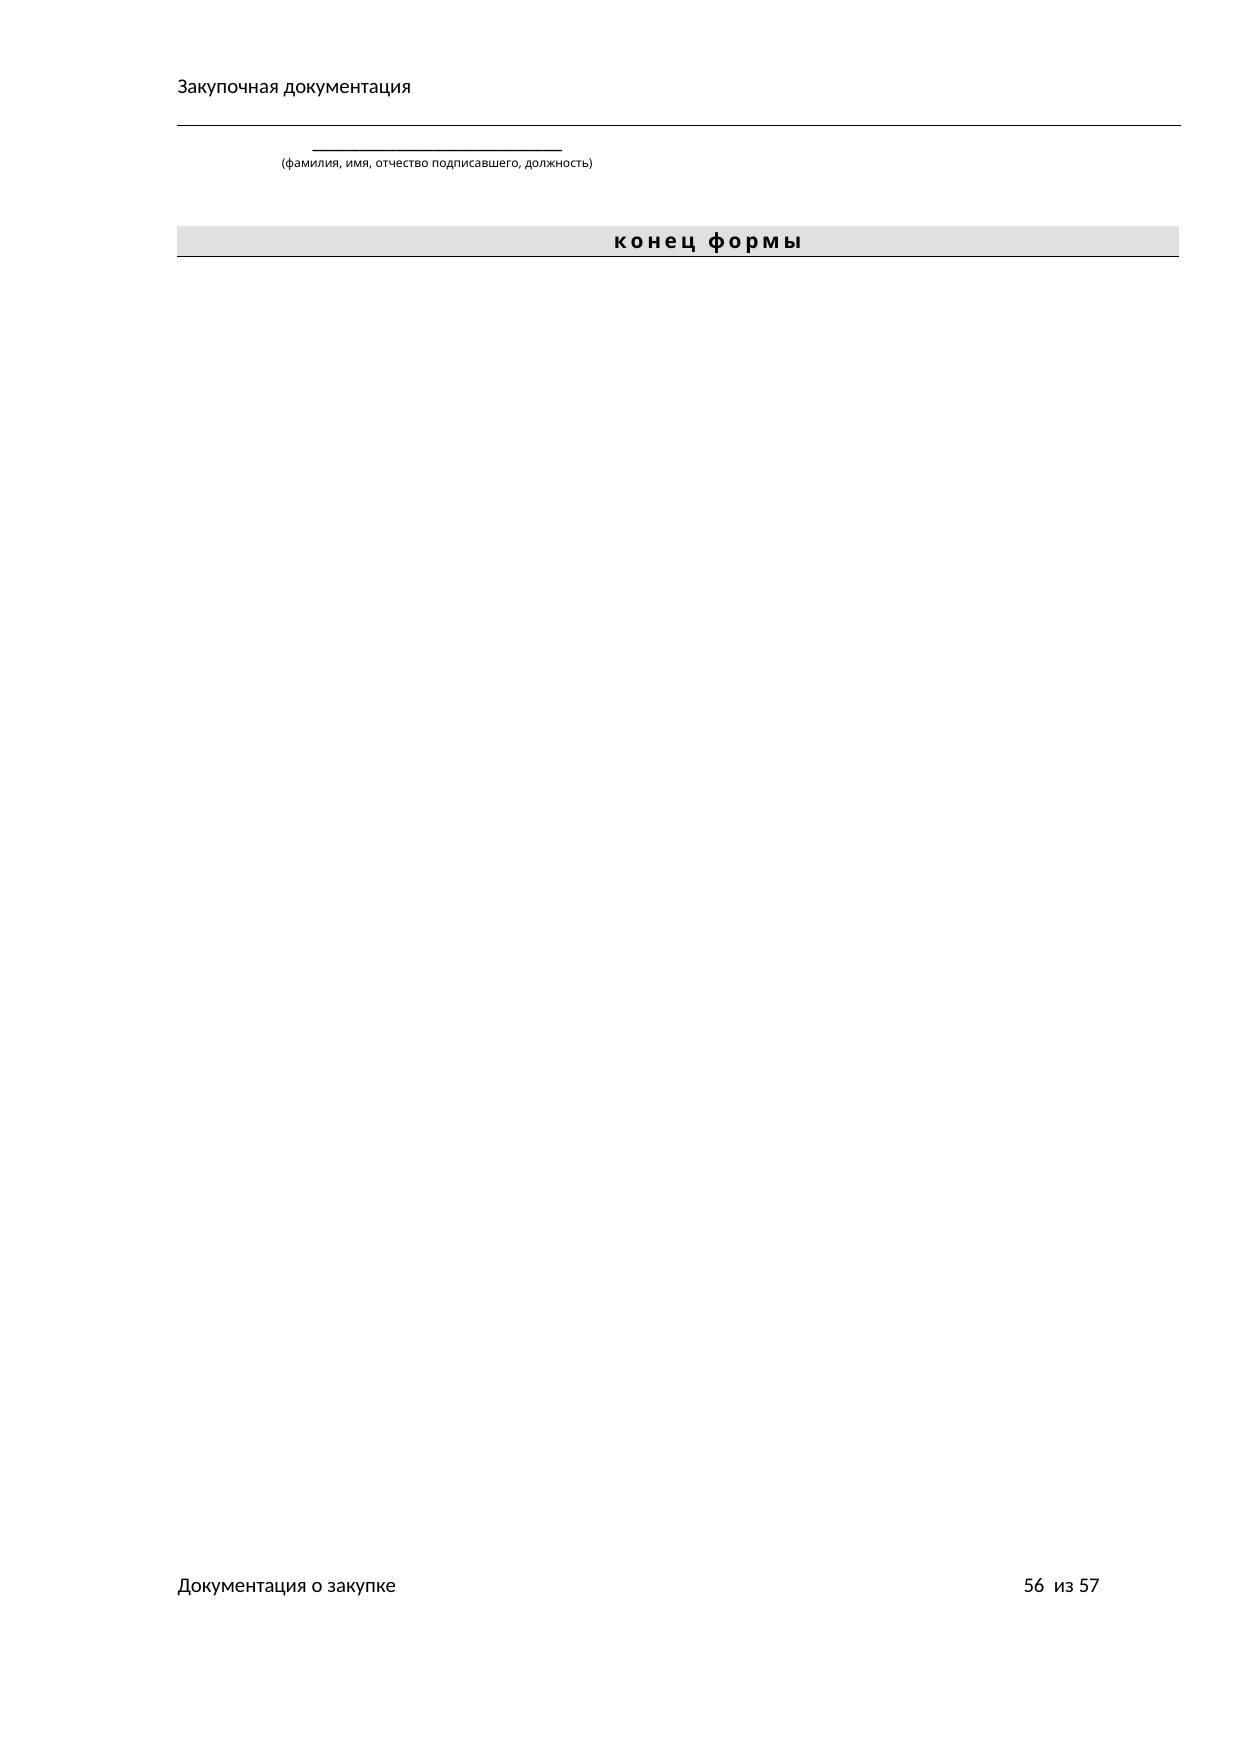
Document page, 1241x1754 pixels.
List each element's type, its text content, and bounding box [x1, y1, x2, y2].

text (фамилия, имя, отчество подписавшего, должность) [177, 155, 638, 183]
text ___________________________ [177, 126, 638, 155]
text конец формы [177, 226, 1179, 256]
